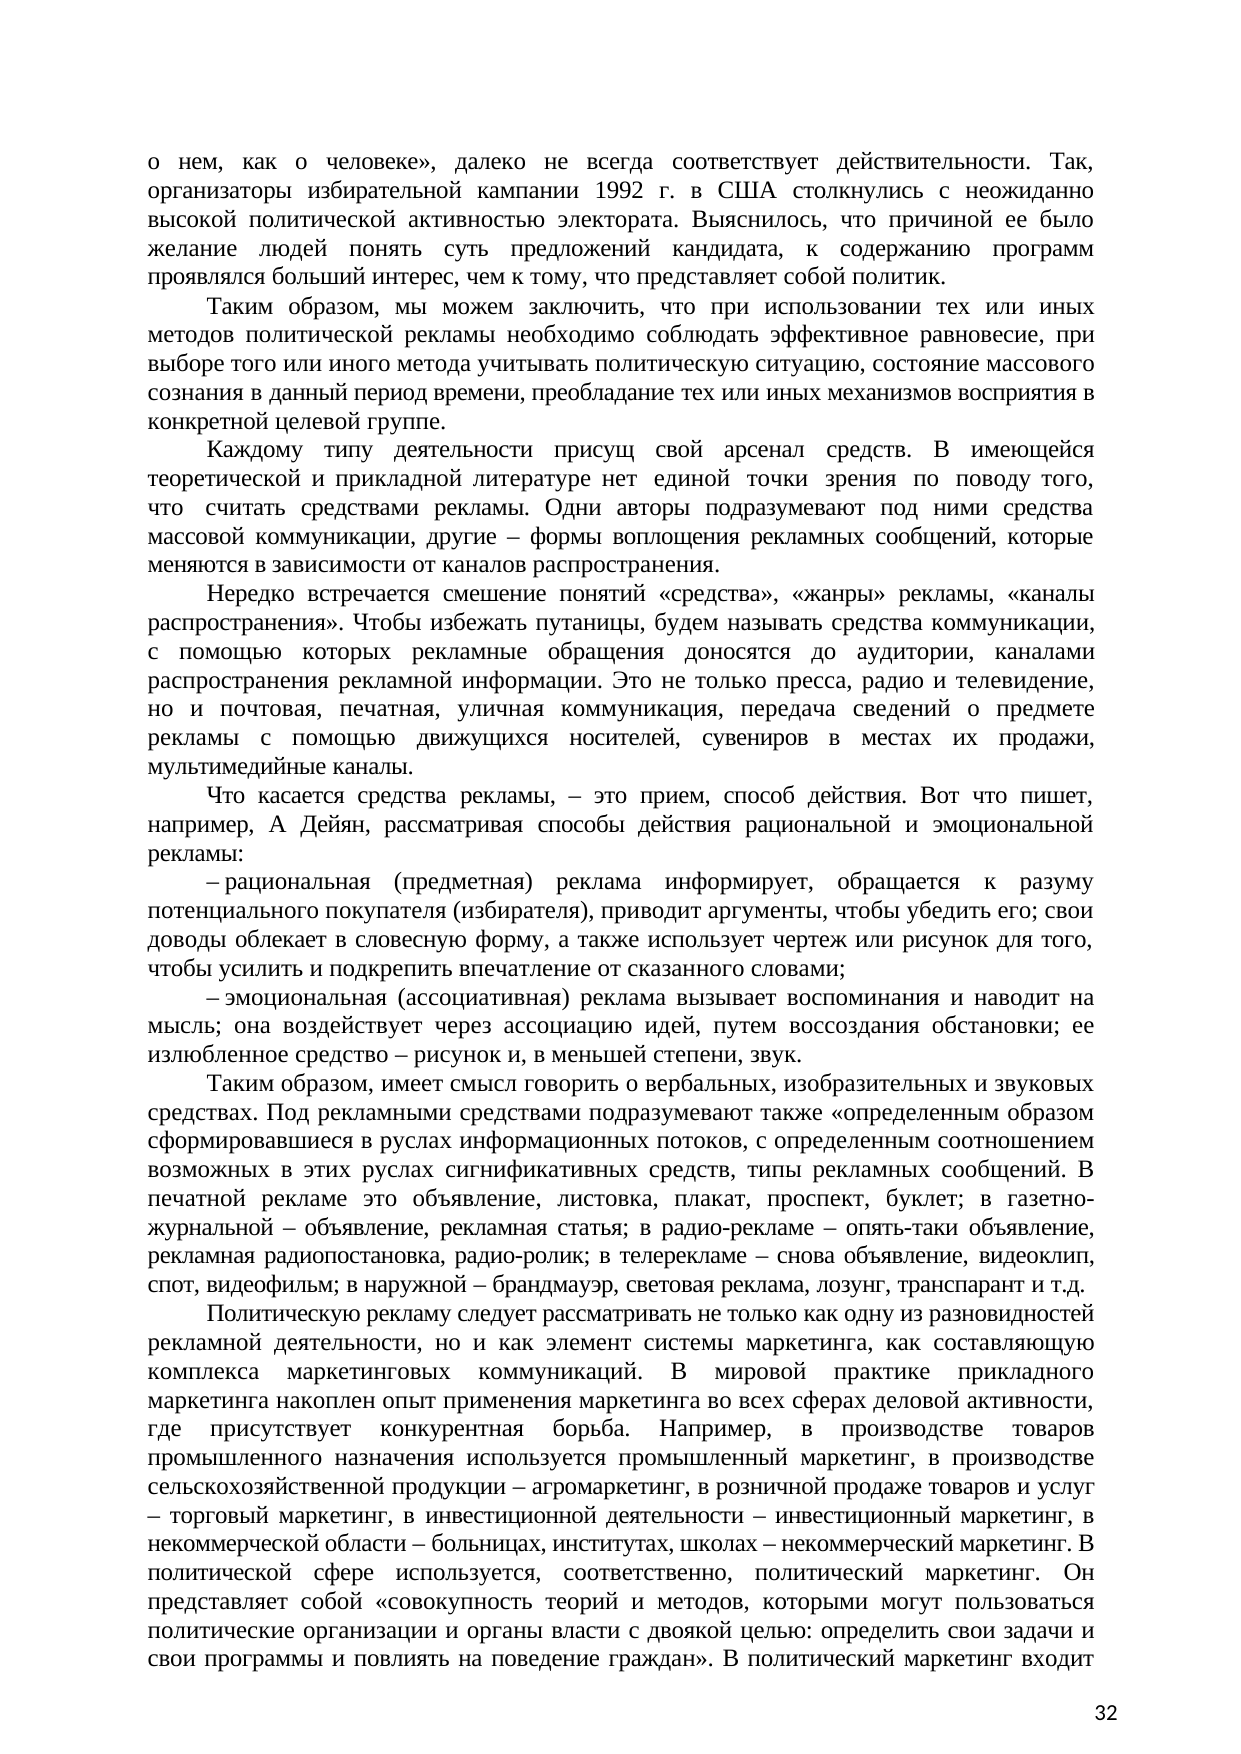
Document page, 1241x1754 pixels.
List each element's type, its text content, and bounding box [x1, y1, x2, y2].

text Что касается средства рекламы, – это прием, способ действия. Вот что пишет, например, А Дейян, рассматривая способы действия рациональной и эмоциональной рекламы: [147, 780, 1094, 866]
list эмоциональная (ассоциативная) реклама вызывает воспоминания и наводит на мысль; она воздействует через ассоциацию идей, путем воссоздания обстановки; ее излюбленное средство – рисунок и, в меньшей степени, звук. [147, 982, 1095, 1068]
text Таким образом, мы можем заключить, что при использовании тех или иных методов политической рекламы необходимо соблюдать эффективное равновесие, при выборе того или иного метода учитывать политическую ситуацию, состояние массового сознания в данный период времени, преобладание тех или иных механизмов восприятия в конкретной целевой группе. [147, 291, 1095, 434]
text o нем, как о человеке», далеко не всегда соответствует действительности. Так, организаторы избирательной кампании 1992 г. в США столкнулись с неожиданно высокой политической активностью электората. Выяснилось, что причиной ее было желание людей понять суть предложений кандидата, к содержанию программ проявлялся больший интерес, чем к тому, что представляет собой политик. [147, 146, 1094, 290]
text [147, 1298, 1095, 1672]
list рациональная (предметная) реклама информирует, обращается к разуму потенциального покупателя (избирателя), приводит аргументы, чтобы убедить его; свои доводы облекает в словесную форму, а также использует чертеж или рисунок для того, чтобы усилить и подкрепить впечатление от сказанного словами; [147, 866, 1094, 981]
text Таким образом, имеет смысл говорить о вербальных, изобразительных и звуковых средствах. Под рекламными средствами подразумевают также «определенным образом сформировавшиеся в руслах информационных потоков, с определенным соотношением возможных в этих руслах сигнификативных средств, типы рекламных сообщений. В печатной рекламе это объявление, листовка, плакат, проспект, буклет; в газетно-журнальной – объявление, рекламная статья; в радио-рекламе – опять-таки объявление, рекламная радиопостановка, радио-ролик; в телерекламе – снова объявление, видеоклип, спот, видеофильм; в наружной – брандмауэр, световая реклама, лозунг, транспарант и т.д. [147, 1068, 1095, 1298]
text Каждому типу деятельности присущ свой арсенал средств. В имеющейся теоретической и прикладной литературе нет единой точки зрения по поводу того, что считать средствами рекламы. Одни авторы подразумевают под ними средства массовой коммуникации, другие – формы воплощения рекламных сообщений, которые меняются в зависимости от каналов распространения. [147, 434, 1094, 578]
text Нередко встречается смешение понятий «средства», «жанры» рекламы, «каналы распространения». Чтобы избежать путаницы, будем называть средства коммуникации, с помощью которых рекламные обращения доносятся до аудитории, каналами распространения рекламной информации. Это не только пресса, радио и телевидение, но и почтовая, печатная, уличная коммуникация, передача сведений о предмете рекламы с помощью движущихся носителей, сувениров в местах их продажи, мультимедийные каналы. [147, 578, 1095, 780]
